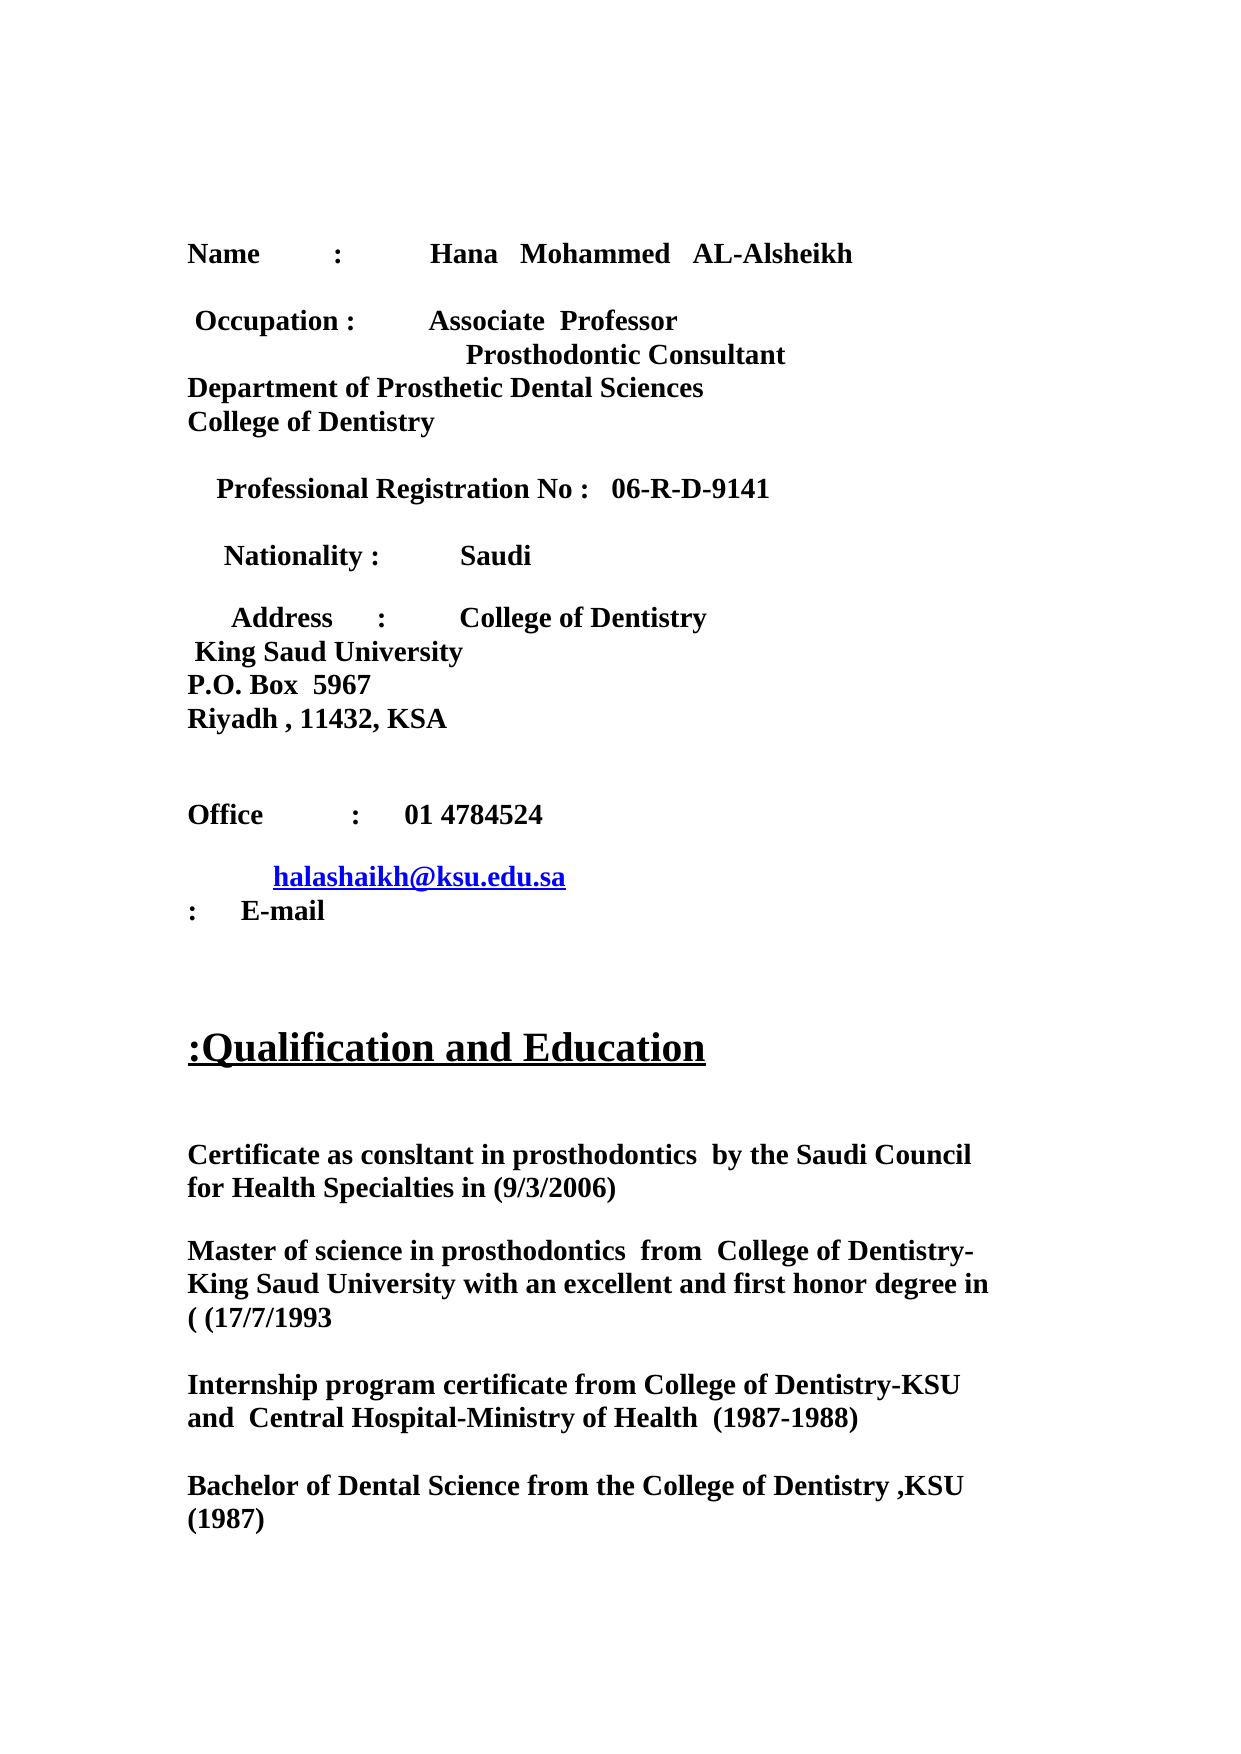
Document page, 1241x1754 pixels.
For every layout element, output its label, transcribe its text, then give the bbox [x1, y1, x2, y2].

text College of Dentistry [187, 404, 1015, 437]
text Certificate as consltant in prosthodontics by the Saudi Council for Health Specialties in (9/3/2006) [187, 1137, 1015, 1204]
text Qualification and Education: [187, 1022, 1015, 1070]
text Master of science in prosthodontics from with an excellent and first honor degree in 17/7/1993) ) [187, 1233, 1015, 1333]
text Prosthodontic Consultant [225, 337, 1053, 370]
text King Saud University [187, 634, 1015, 667]
text P.O. Box 5967 [187, 667, 1015, 701]
text Name : Hana Mohammed AL-Alsheikh [187, 236, 1015, 270]
text Bachelor of Dental Science from the College of Dentistry ,KSU (1987) [187, 1468, 1015, 1535]
text Professional Registration No : 06-R-D-9141 [187, 471, 1015, 504]
text Occupation : Associate Professor [187, 303, 1015, 337]
text halashaikh@ksu.edu.sa E-mail : [187, 859, 1053, 926]
text Office : 01 4784524 [187, 797, 1015, 830]
text Nationality : Saudi [187, 538, 1015, 572]
text Department of Prosthetic Dental Sciences [187, 370, 1015, 404]
text Riyadh , 11432, KSA [187, 701, 1015, 734]
text and Central Hospital-Ministry of Health (1987-1988) [187, 1401, 1015, 1434]
text Address : College of Dentistry [187, 600, 1015, 634]
text Internship program certificate from College of Dentistry-KSU [187, 1367, 1015, 1401]
